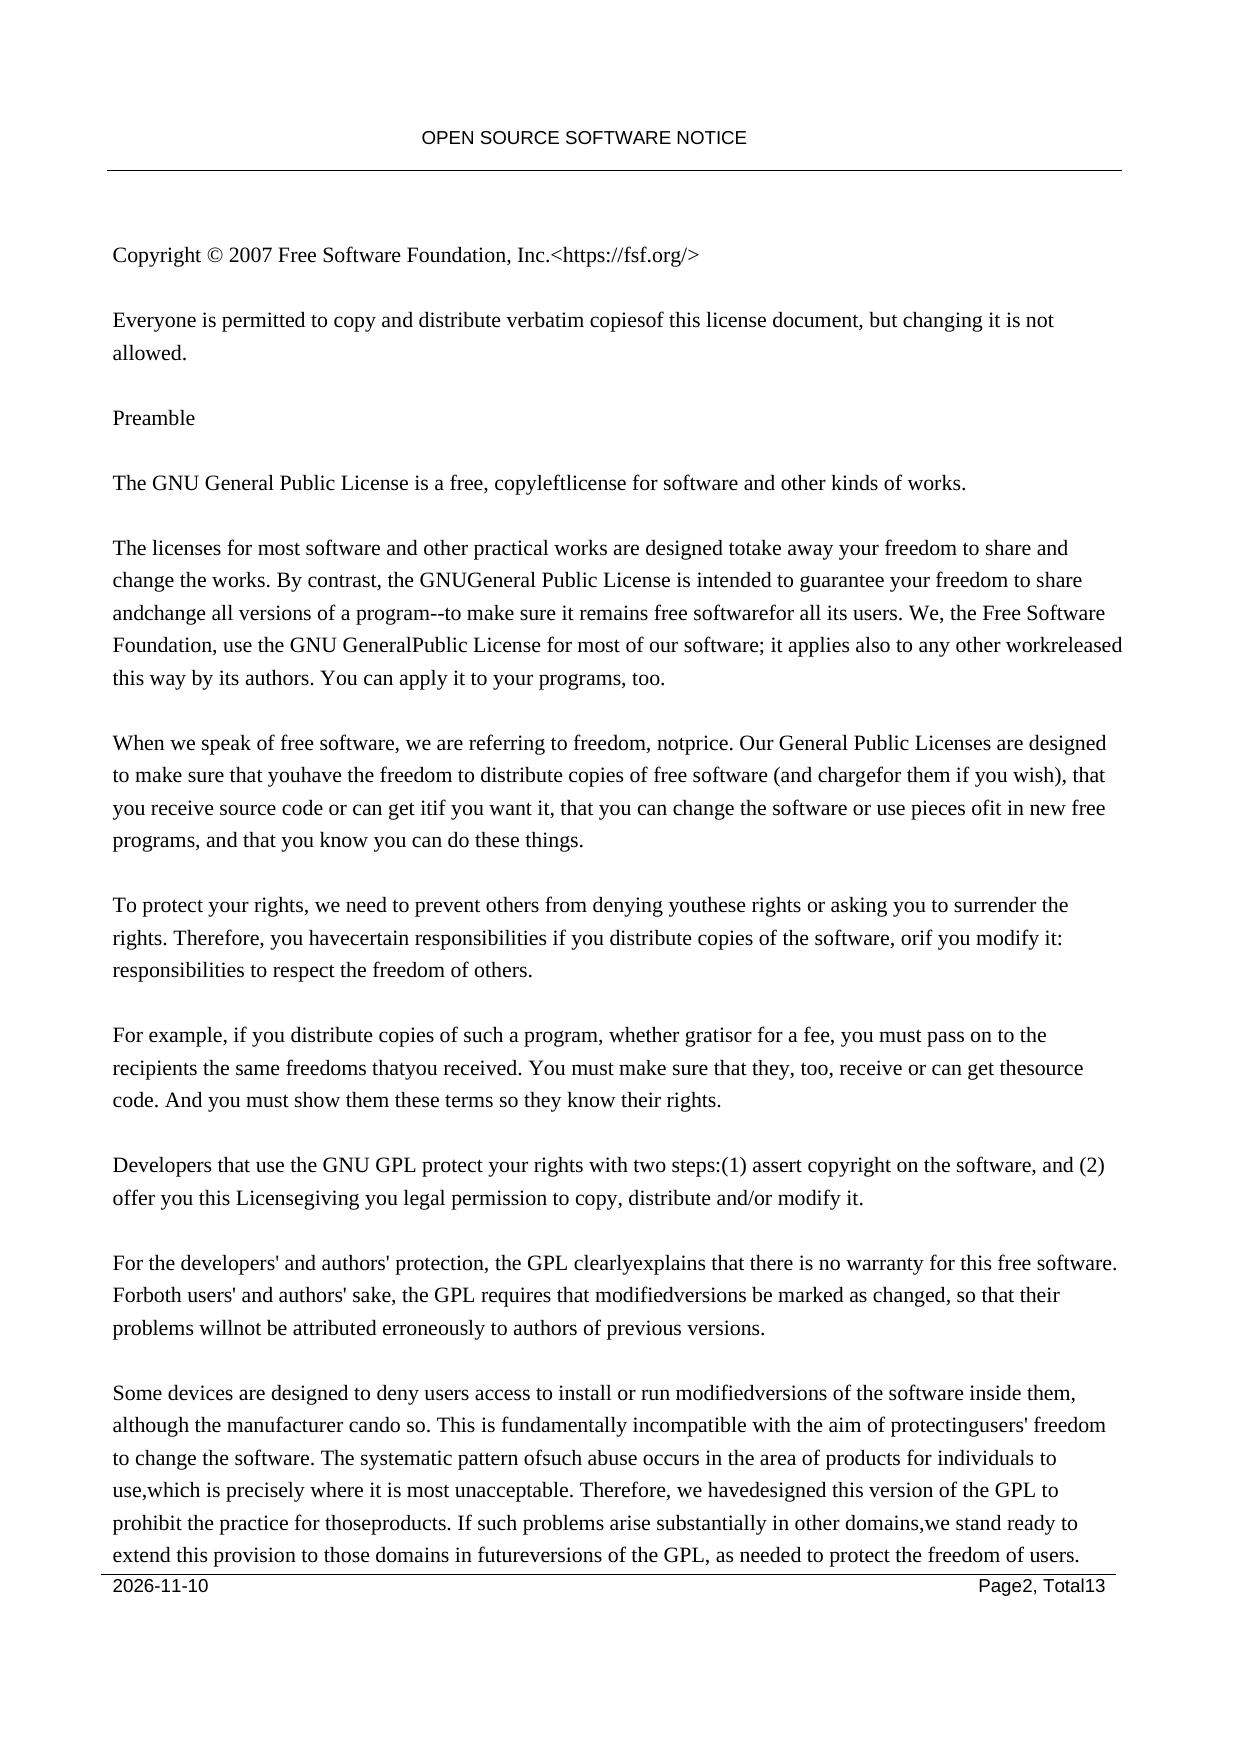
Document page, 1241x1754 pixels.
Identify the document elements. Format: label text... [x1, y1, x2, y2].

text For example, if you distribute copies of such a program, whether gratisor for a fee, you must pass on to the recipients the same freedoms thatyou received. You must make sure that they, too, receive or can get thesource code. And you must show them these terms so they know their rights. [112, 1019, 1128, 1116]
text Developers that use the GNU GPL protect your rights with two steps:(1) assert copyright on the software, and (2) offer you this Licensegiving you legal permission to copy, distribute and/or modify it. [112, 1149, 1128, 1214]
text Preamble [112, 401, 1128, 434]
text Some devices are designed to deny users access to install or run modifiedversions of the software inside them, although the manufacturer cando so. This is fundamentally incompatible with the aim of protectingusers' freedom to change the software. The systematic pattern ofsuch abuse occurs in the area of products for individuals to use,which is precisely where it is most unacceptable. Therefore, we havedesigned this version of the GPL to prohibit the practice for thoseproducts. If such problems arise substantially in other domains,we stand ready to extend this provision to those domains in futureversions of the GPL, as needed to protect the freedom of users. [112, 1376, 1128, 1571]
text When we speak of free software, we are referring to freedom, notprice. Our General Public Licenses are designed to make sure that youhave the freedom to distribute copies of free software (and chargefor them if you wish), that you receive source code or can get itif you want it, that you can change the software or use pieces ofit in new free programs, and that you know you can do these things. [112, 726, 1128, 856]
text Copyright © 2007 Free Software Foundation, Inc.<https://fsf.org/> [112, 239, 1128, 271]
text To protect your rights, we need to prevent others from denying youthese rights or asking you to surrender the rights. Therefore, you havecertain responsibilities if you distribute copies of the software, orif you modify it: responsibilities to respect the freedom of others. [112, 889, 1128, 986]
text For the developers' and authors' protection, the GPL clearlyexplains that there is no warranty for this free software. Forboth users' and authors' sake, the GPL requires that modifiedversions be marked as changed, so that their problems willnot be attributed erroneously to authors of previous versions. [112, 1246, 1128, 1344]
text The licenses for most software and other practical works are designed totake away your freedom to share and change the works. By contrast, the GNUGeneral Public License is intended to guarantee your freedom to share andchange all versions of a program--to make sure it remains free softwarefor all its users. We, the Free Software Foundation, use the GNU GeneralPublic License for most of our software; it applies also to any other workreleased this way by its authors. You can apply it to your programs, too. [112, 531, 1128, 694]
text Everyone is permitted to copy and distribute verbatim copiesof this license document, but changing it is not allowed. [112, 304, 1128, 369]
text The GNU General Public License is a free, copyleftlicense for software and other kinds of works. [112, 466, 1128, 499]
